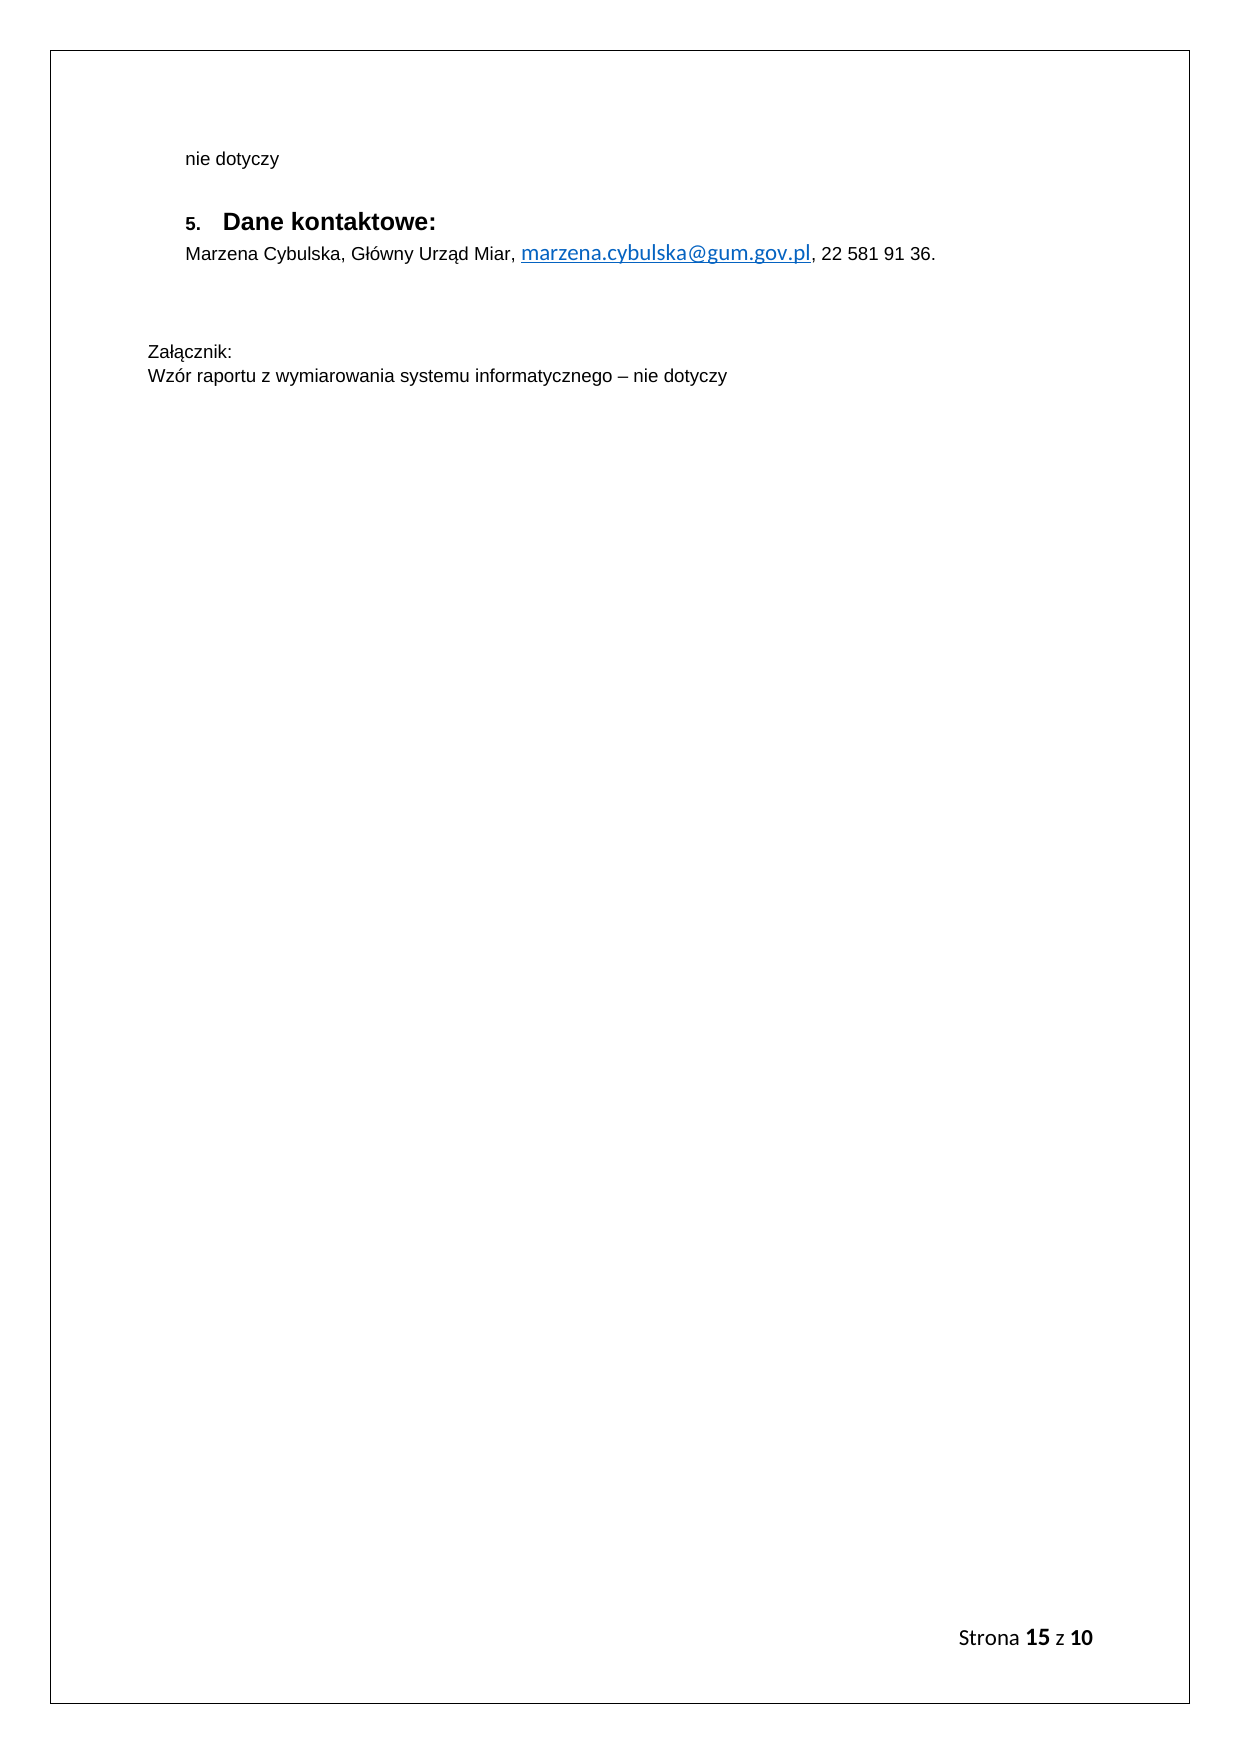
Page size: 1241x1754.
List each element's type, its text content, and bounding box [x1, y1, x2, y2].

text nie dotyczy [148, 147, 1093, 169]
list Dane kontaktowe: [185, 207, 1093, 235]
list Marzena Cybulska, Główny Urząd Miar, marzena.cybulska@gum.gov.pl, 22 581 91 36. [185, 238, 1093, 266]
text Wzór raportu z wymiarowania systemu informatycznego – nie dotyczy [148, 364, 1093, 386]
text Załącznik: [148, 341, 1093, 363]
